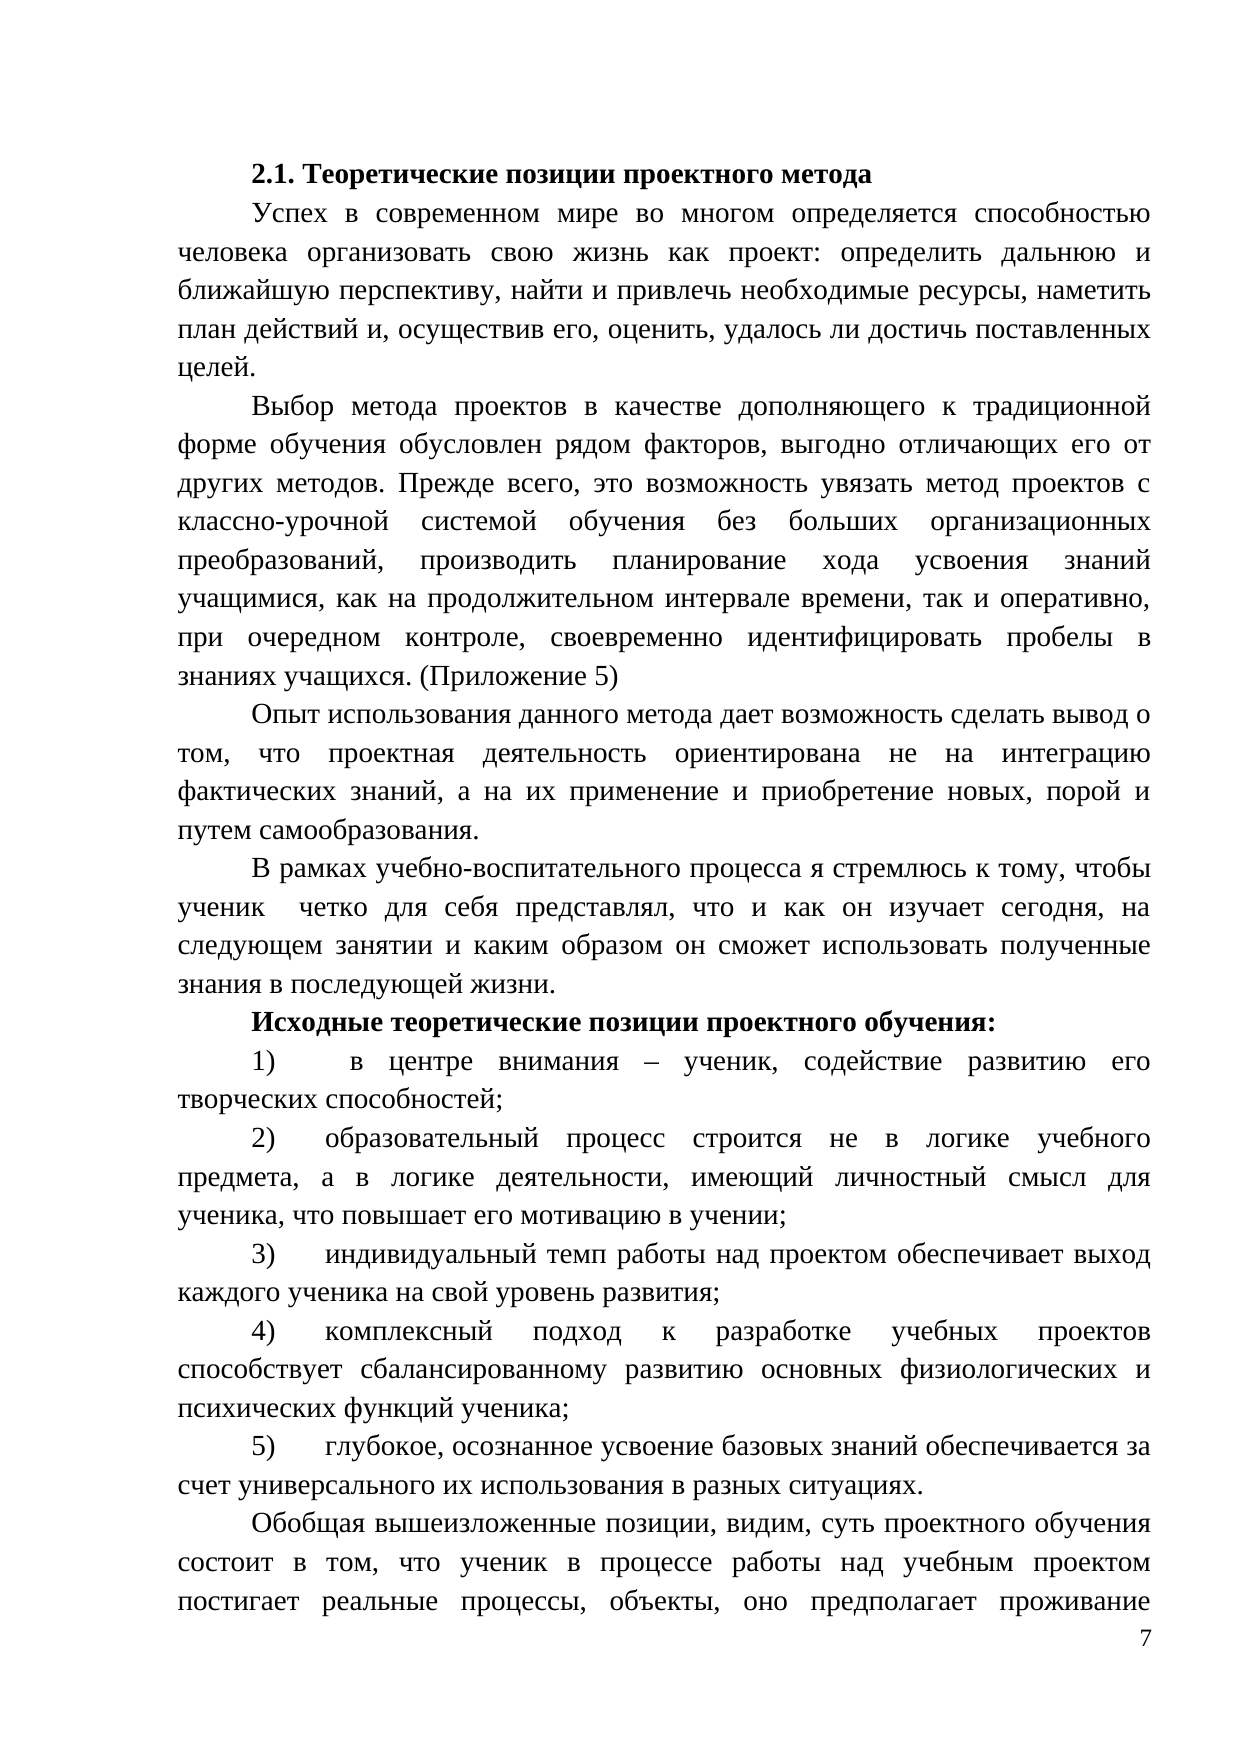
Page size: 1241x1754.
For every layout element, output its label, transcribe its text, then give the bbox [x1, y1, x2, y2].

text 5) глубокое, осознанное усвоение базовых знаний обеспечивается за счет универсального их использования в разных ситуациях. [177, 1428, 1152, 1501]
text 4) комплексный подход к разработке учебных проектов способствует сбалансированному развитию основных физиологических и психических функций ученика; [177, 1313, 1152, 1423]
text 3) индивидуальный темп работы над проектом обеспечивает выход каждого ученика на свой уровень развития; [177, 1236, 1152, 1308]
text Опыт использования данного метода дает возможность сделать вывод о том, что проектная деятельность ориентирована не на интеграцию фактических знаний, а на их применение и приобретение новых, порой и путем самообразования. [177, 696, 1152, 845]
text В рамках учебно-воспитательного процесса я стремлюсь к тому, чтобы ученик четко для себя представлял, что и как он изучает сегодня, на следующем занятии и каким образом он сможет использовать полученные знания в последующей жизни. [177, 850, 1152, 999]
text 2) образовательный процесс строится не в логике учебного предмета, а в логике деятельности, имеющий личностный смысл для ученика, что повышает его мотивацию в учении; [177, 1120, 1152, 1231]
text 2.1. Теоретические позиции проектного метода [177, 157, 1152, 190]
text Исходные теоретические позиции проектного обучения: [177, 1004, 1152, 1038]
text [177, 1506, 1152, 1616]
text 1) в центре внимания – ученик, содействие развитию его творческих способностей; [177, 1043, 1152, 1115]
text Выбор метода проектов в качестве дополняющего к традиционной форме обучения обусловлен рядом факторов, выгодно отличающих его от других методов. Прежде всего, это возможность увязать метод проектов с классно-урочной системой обучения без больших организационных преобразований, производить планирование хода усвоения знаний учащимися, как на продолжительном интервале времени, так и оперативно, при очередном контроле, своевременно идентифицировать пробелы в знаниях учащихся. (Приложение 5) [177, 388, 1152, 691]
text Успех в современном мире во многом определяется способностью человека организовать свою жизнь как проект: определить дальнюю и ближайшую перспективу, найти и привлечь необходимые ресурсы, наметить план действий и, осуществив его, оценить, удалось ли достичь поставленных целей. [177, 195, 1152, 383]
